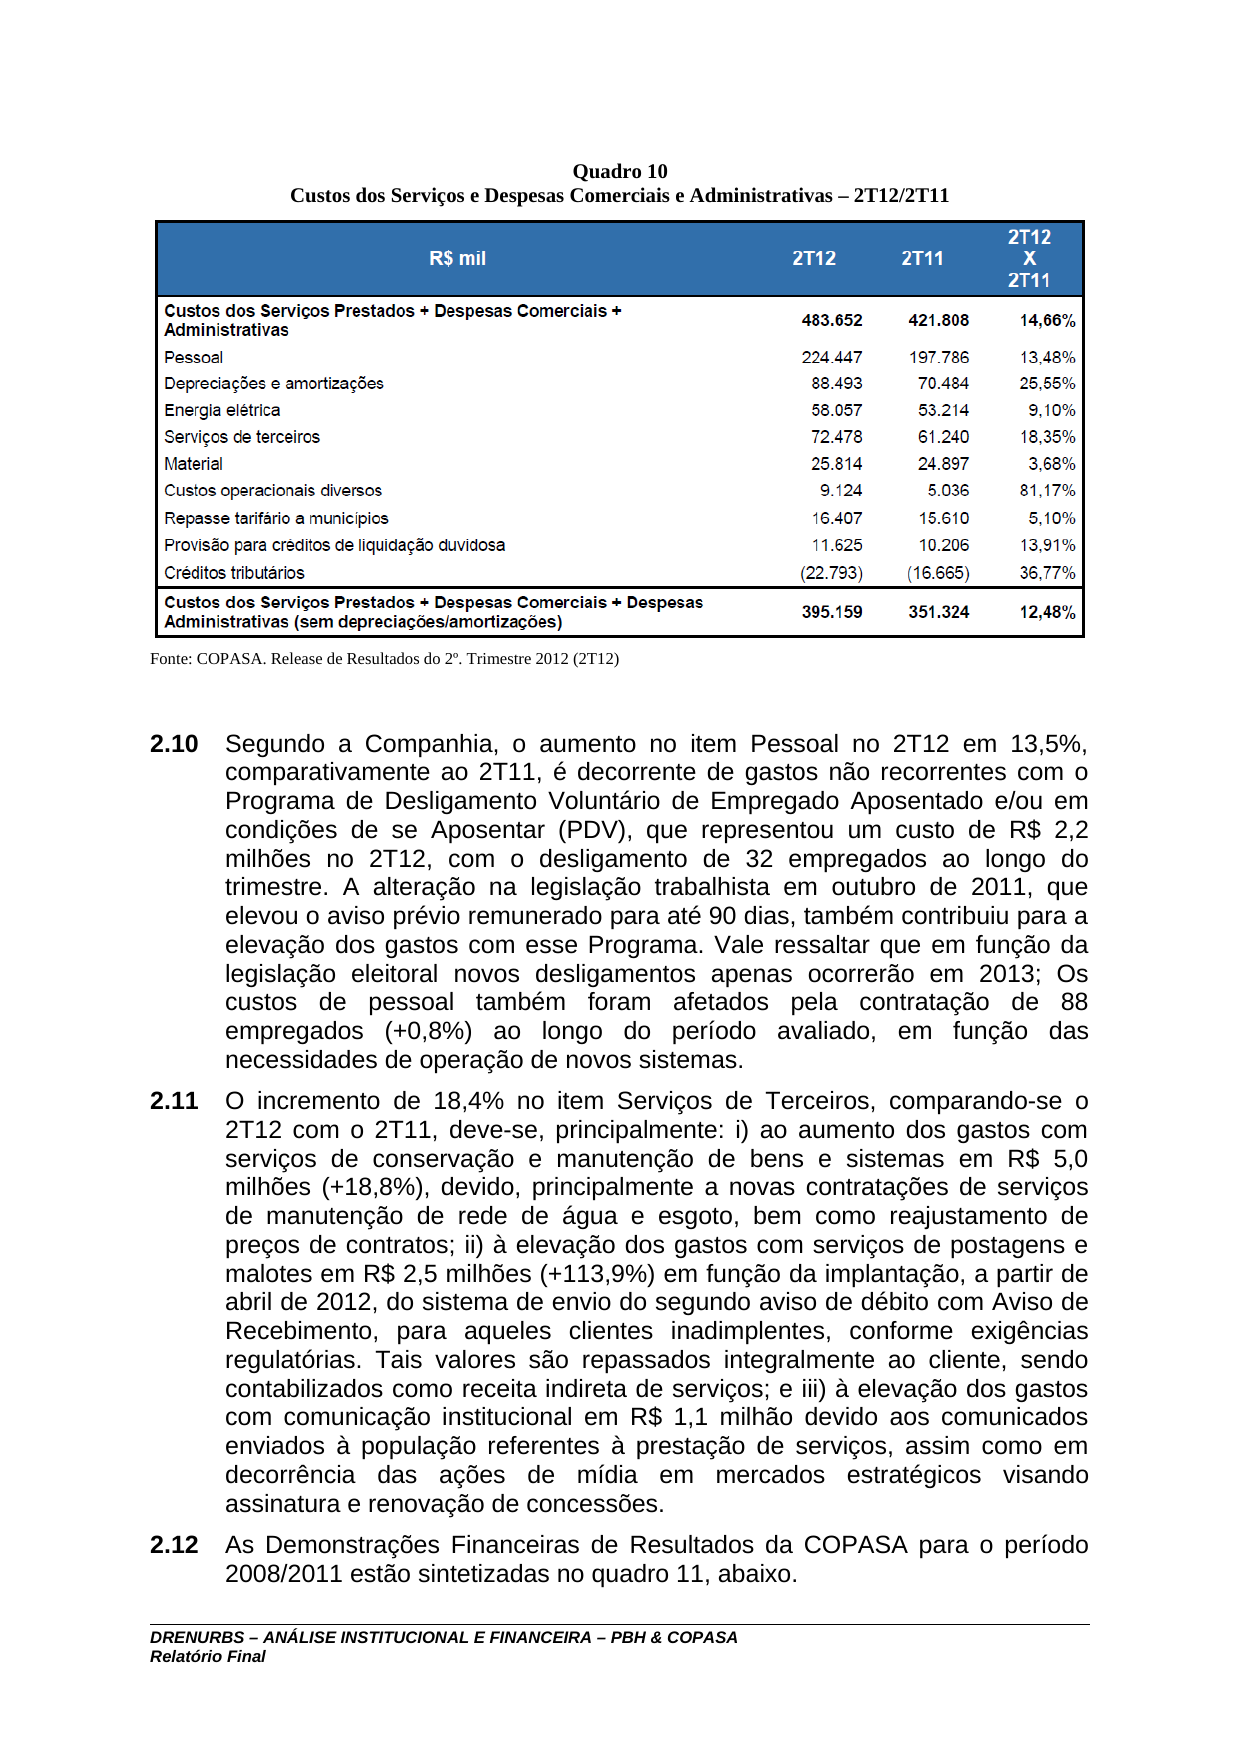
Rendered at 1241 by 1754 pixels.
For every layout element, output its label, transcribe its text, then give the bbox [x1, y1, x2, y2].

text Quadro 10 [150, 159, 1090, 183]
list As Demonstrações Financeiras de Resultados da COPASA para o período 2008/2011 estão sintetizadas no quadro 11, abaixo. [150, 1530, 1090, 1587]
list O incremento de 18,4% no item Serviços de Terceiros, comparando-se o 2T12 com o 2T11, deve-se, principalmente: i) ao aumento dos gastos com serviços de conservação e manutenção de bens e sistemas em R$ 5,0 milhões (+18,8%), devido, principalmente a novas contratações de serviços de manutenção de rede de água e esgoto, bem como reajustamento de preços de contratos; ii) à elevação dos gastos com serviços de postagens e malotes em R$ 2,5 milhões (+113,9%) em função da implantação, a partir de abril de 2012, do sistema de envio do segundo aviso de débito com Aviso de Recebimento, para aqueles clientes inadimplentes, conforme exigências regulatórias. Tais valores são repassados integralmente ao cliente, sendo contabilizados como receita indireta de serviços; e iii) à elevação dos gastos com comunicação institucional em R$ 1,1 milhão devido aos comunicados enviados à população referentes à prestação de serviços, assim como em decorrência das ações de mídia em mercados estratégicos visando assinatura e renovação de concessões. [150, 1086, 1090, 1517]
text Fonte: COPASA. Release de Resultados do 2º. Trimestre 2012 (2T12) [150, 649, 1090, 668]
text Custos dos Serviços e Despesas Comerciais e Administrativas – 2T12/2T11 [150, 183, 1090, 207]
list Segundo a Companhia, o aumento no item Pessoal no 2T12 em 13,5%, comparativamente ao 2T11, é decorrente de gastos não recorrentes com o Programa de Desligamento Voluntário de Empregado Aposentado e/ou em condições de se Aposentar (PDV), que representou um custo de R$ 2,2 milhões no 2T12, com o desligamento de 32 empregados ao longo do trimestre. A alteração na legislação trabalhista em outubro de 2011, que elevou o aviso prévio remunerado para até 90 dias, também contribuiu para a elevação dos gastos com esse Programa. Vale ressaltar que em função da legislação eleitoral novos desligamentos apenas ocorrerão em 2013; Os custos de pessoal também foram afetados pela contratação de 88 empregados (+0,8%) ao longo do período avaliado, em função das necessidades de operação de novos sistemas. [150, 728, 1090, 1073]
